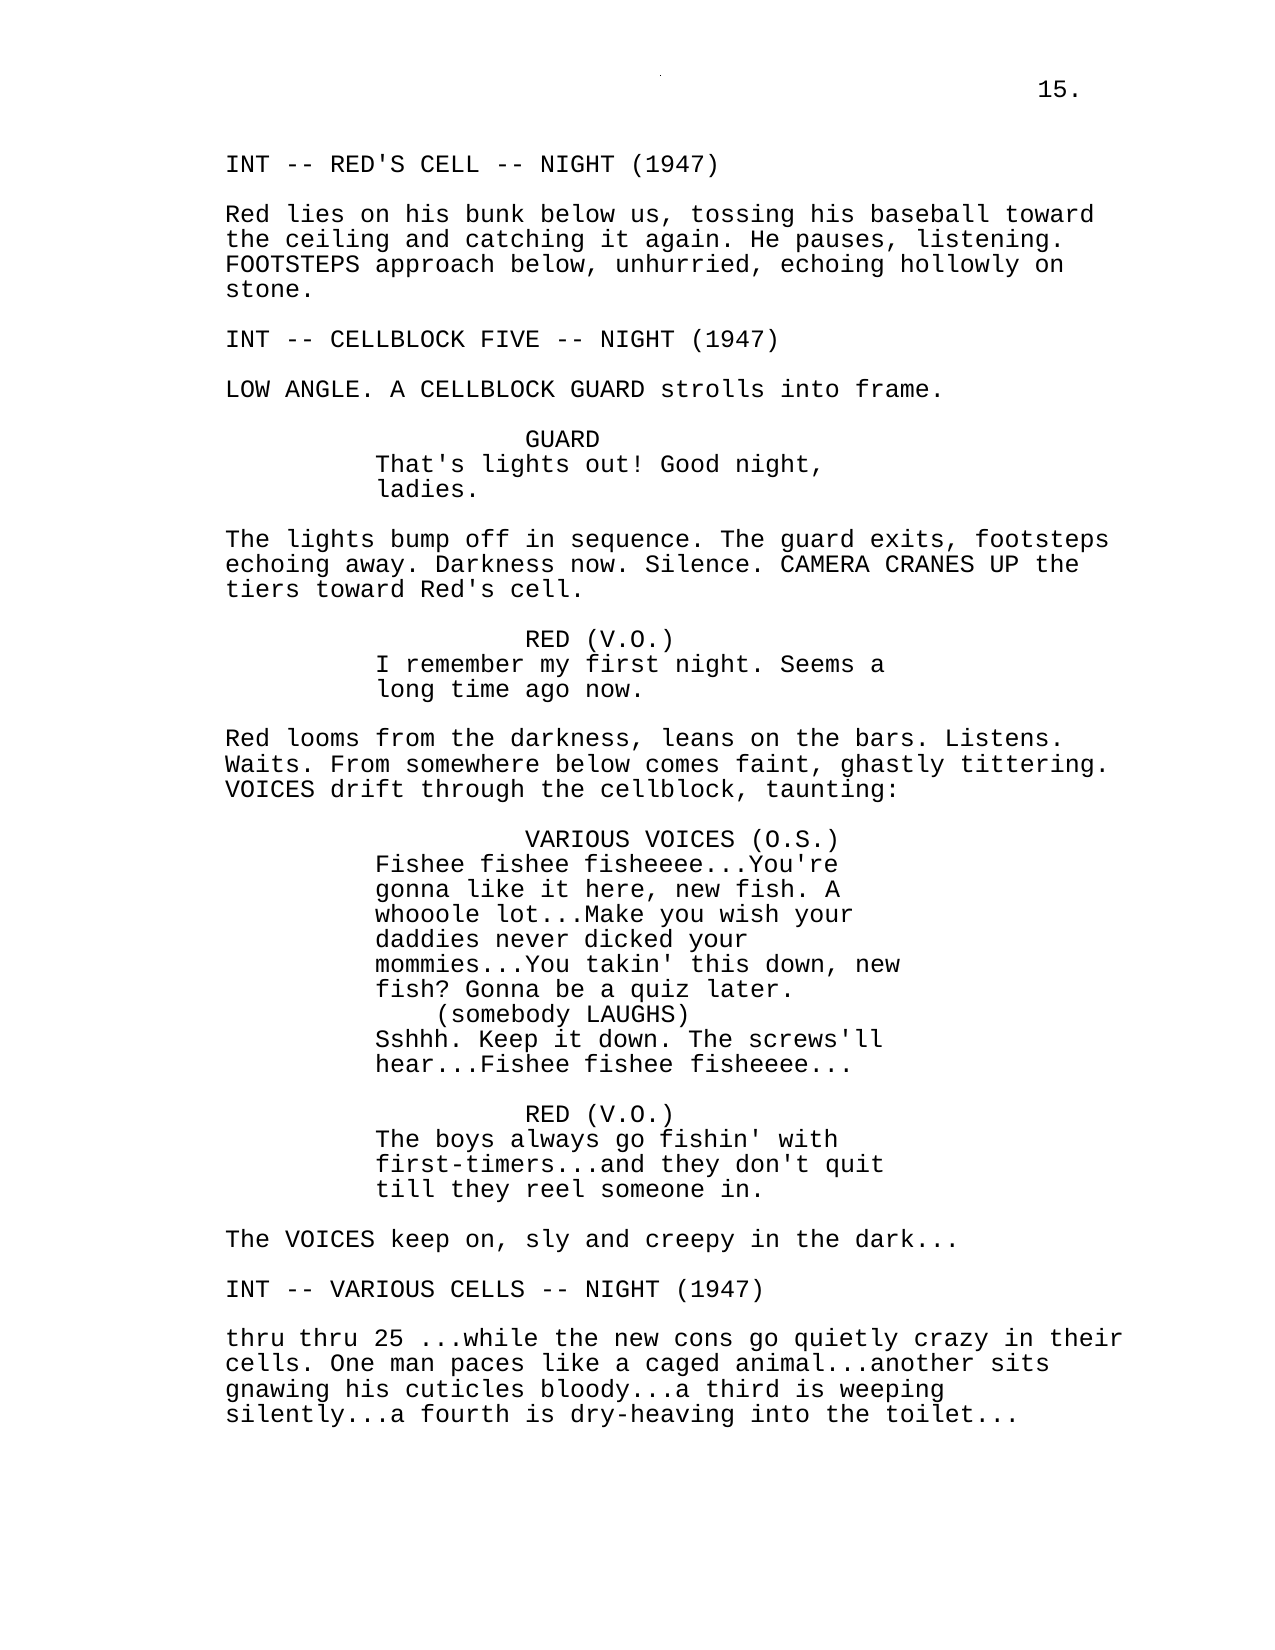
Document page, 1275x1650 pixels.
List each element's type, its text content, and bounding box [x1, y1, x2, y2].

text GUARD [525, 427, 1134, 452]
text daddies never dicked your [375, 927, 1134, 952]
text RED (V.O.) [525, 1102, 1134, 1127]
text Red lies on his bunk below us, tossing his baseball toward the ceiling and catching it again. He pauses, listening. FOOTSTEPS approach below, unhurried, echoing hollowly on stone. [225, 202, 1110, 302]
text LOW ANGLE. A CELLBLOCK GUARD strolls into frame. [225, 377, 1134, 402]
text RED (V.O.) [525, 627, 1134, 652]
text 15. [1037, 77, 1134, 102]
text hear...Fishee fishee fisheeee... [375, 1052, 1134, 1077]
text Red looms from the darkness, leans on the bars. Listens. Waits. From somewhere below comes faint, ghastly tittering. VOICES drift through the cellblock, taunting: [225, 727, 1125, 802]
text (somebody LAUGHS) [435, 1002, 1134, 1027]
text INT -- RED'S CELL -- NIGHT (1947) [225, 152, 1134, 177]
text thru thru 25 ...while the new cons go quietly crazy in their cells. One man paces like a caged animal...another sits gnawing his cuticles bloody...a third is weeping silently...a fourth is dry-heaving into the toilet... [225, 1327, 1134, 1427]
text INT -- CELLBLOCK FIVE -- NIGHT (1947) [225, 327, 1134, 352]
text INT -- VARIOUS CELLS -- NIGHT (1947) [225, 1277, 1134, 1302]
text ladies. [375, 477, 1134, 502]
text gonna like it here, new fish. A [375, 877, 1134, 902]
text That's lights out! Good night, [375, 452, 1134, 477]
text Sshhh. Keep it down. The screws'll [375, 1027, 1134, 1052]
text The VOICES keep on, sly and creepy in the dark... [225, 1227, 1134, 1252]
text The lights bump off in sequence. The guard exits, footsteps echoing away. Darkness now. Silence. CAMERA CRANES UP the tiers toward Red's cell. [225, 527, 1125, 602]
text Fishee fishee fisheeee...You're [375, 852, 1134, 877]
text The boys always go fishin' with [375, 1127, 1134, 1152]
text fish? Gonna be a quiz later. [375, 977, 1134, 1002]
text whooole lot...Make you wish your [375, 902, 1134, 927]
text mommies...You takin' this down, new [375, 952, 1134, 977]
text VARIOUS VOICES (O.S.) [525, 827, 1134, 852]
text first-timers...and they don't quit [375, 1152, 1134, 1177]
text till they reel someone in. [375, 1177, 1134, 1202]
text I remember my first night. Seems a [375, 652, 1134, 677]
text long time ago now. [375, 677, 1134, 702]
